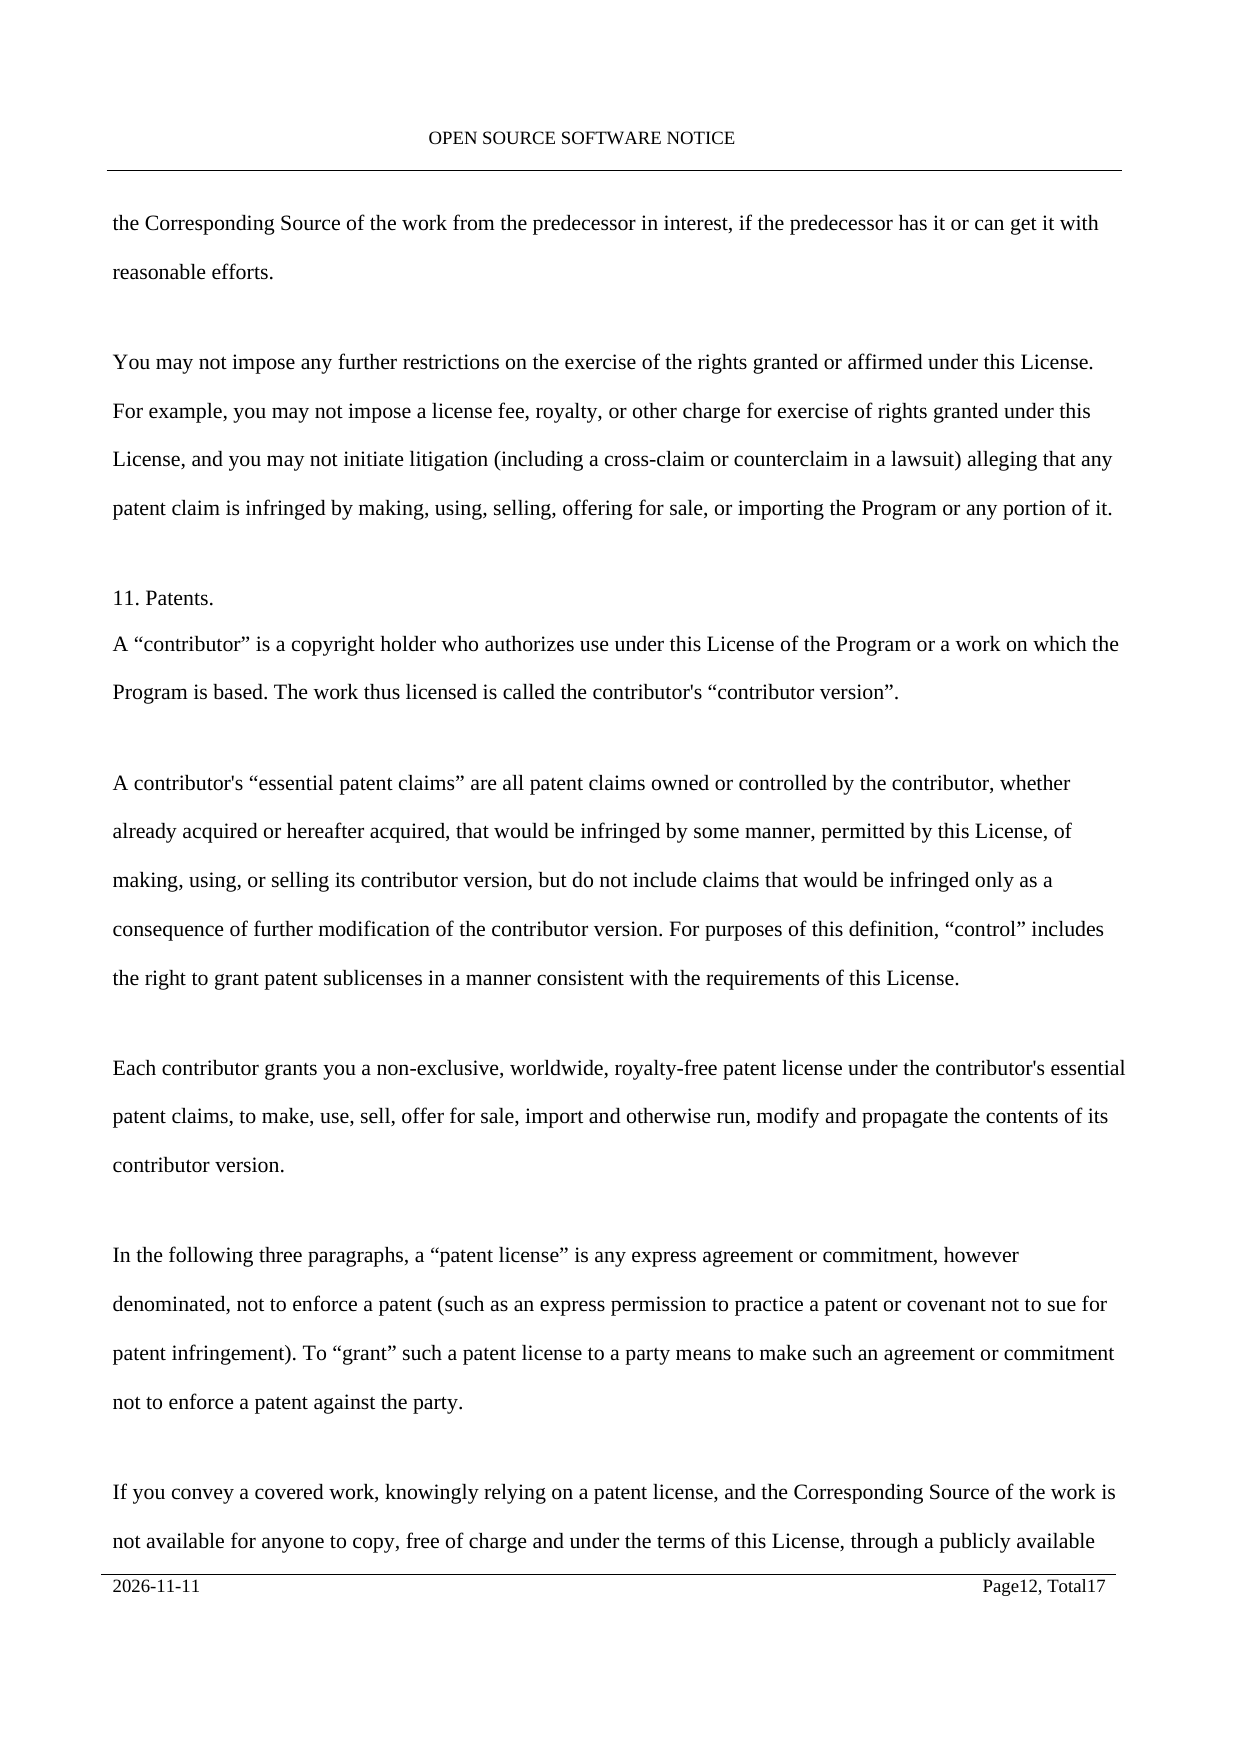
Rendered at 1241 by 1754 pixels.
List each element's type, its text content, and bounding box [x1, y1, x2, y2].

text Each contributor grants you a non-exclusive, worldwide, royalty-free patent license under the contributor's essential patent claims, to make, use, sell, offer for sale, import and otherwise run, modify and propagate the contents of its contributor version. [112, 1051, 1128, 1181]
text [112, 1475, 1128, 1556]
text In the following three paragraphs, a “patent license” is any express agreement or commitment, however denominated, not to enforce a patent (such as an express permission to practice a patent or covenant not to sue for patent infringement). To “grant” such a patent license to a party means to make such an agreement or commitment not to enforce a patent against the party. [112, 1239, 1128, 1417]
text You may not impose any further restrictions on the exercise of the rights granted or affirmed under this License. For example, you may not impose a license fee, royalty, or other charge for exercise of rights granted under this License, and you may not initiate litigation (including a cross-claim or counterclaim in a lawsuit) alleging that any patent claim is infringed by making, using, selling, offering for sale, or importing the Program or any portion of it. [112, 345, 1128, 524]
text 11. Patents. [112, 582, 1128, 614]
text A contributor's “essential patent claims” are all patent claims owned or controlled by the contributor, whether already acquired or hereafter acquired, that would be infringed by some manner, permitted by this License, of making, using, or selling its contributor version, but do not include claims that would be infringed only as a consequence of further modification of the contributor version. For purposes of this definition, “control” includes the right to grant patent sublicenses in a manner consistent with the requirements of this License. [112, 766, 1128, 993]
text A “contributor” is a copyright holder who authorizes use under this License of the Program or a work on which the Program is based. The work thus licensed is called the contributor's “contributor version”. [112, 627, 1128, 708]
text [112, 206, 1128, 288]
